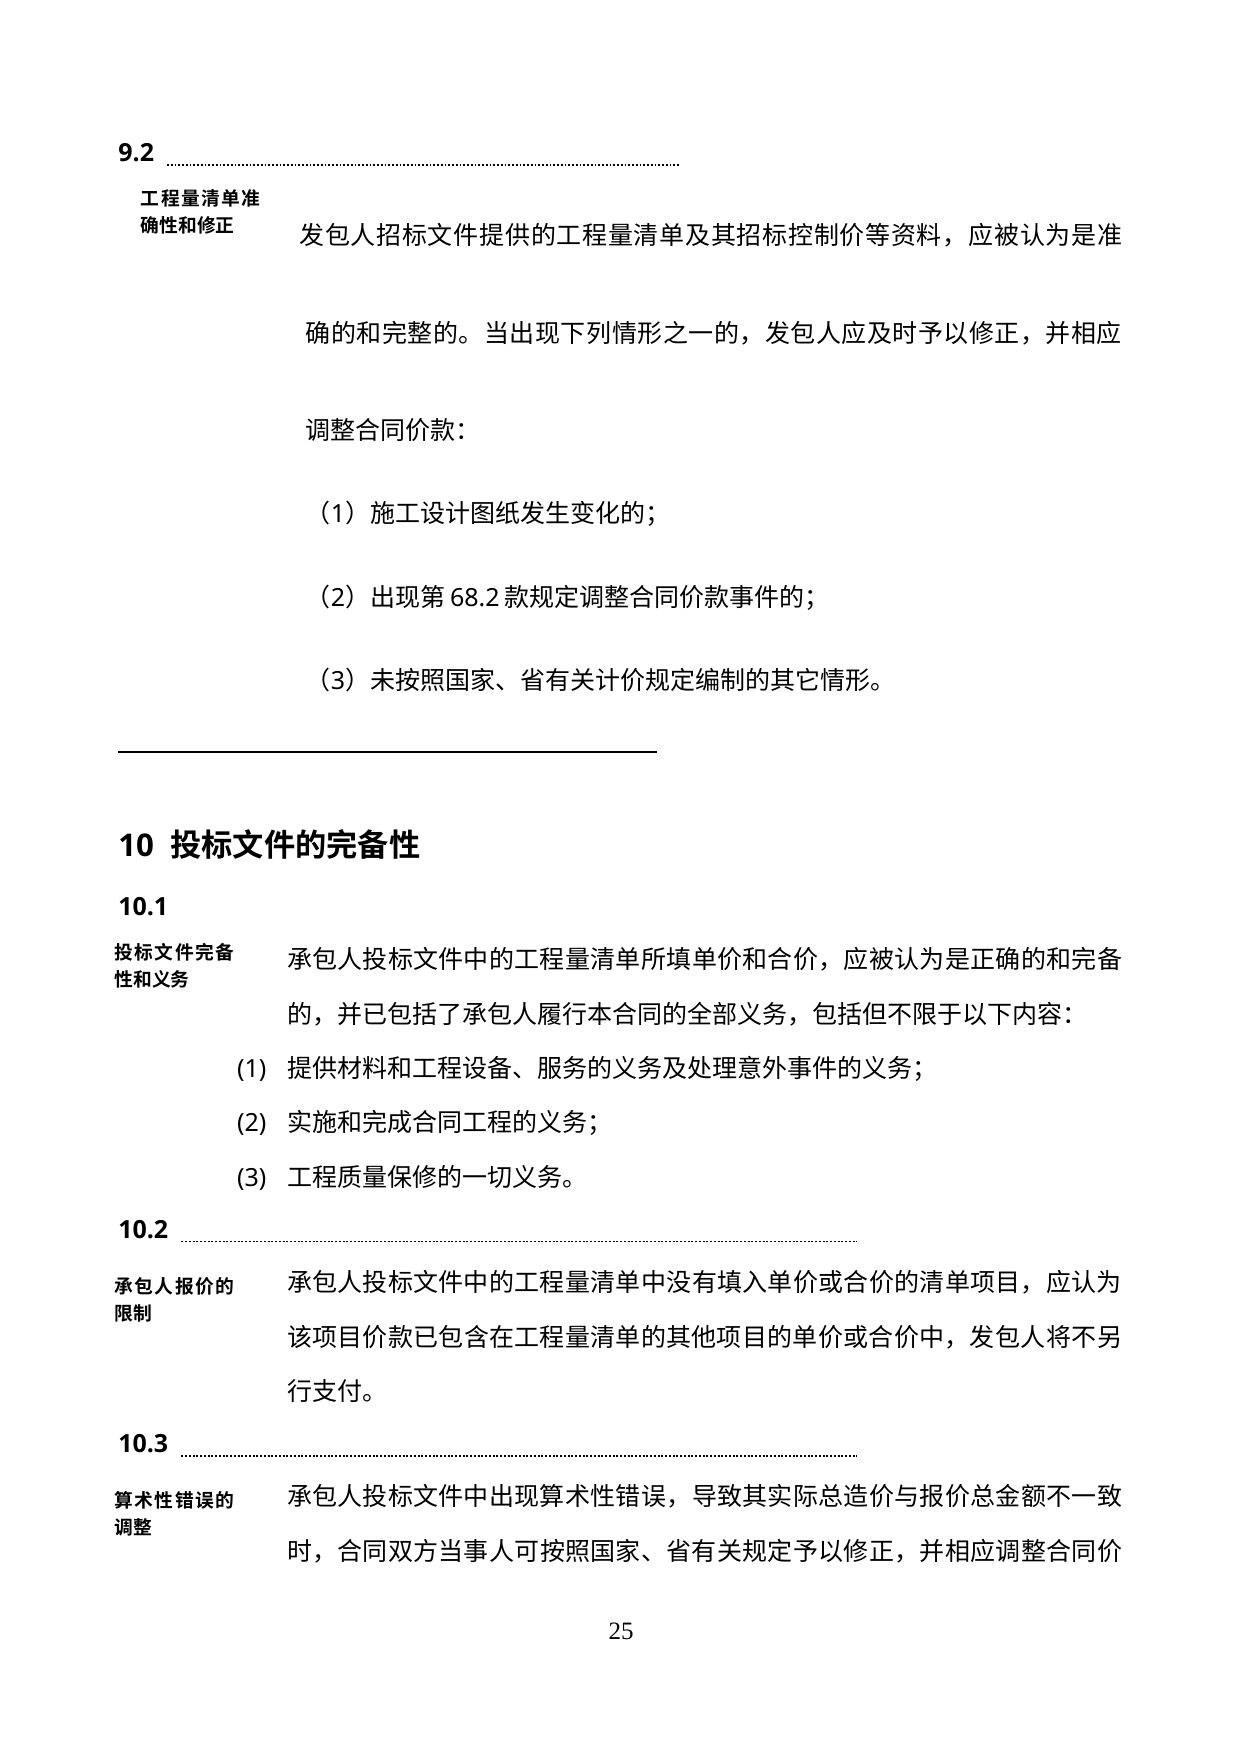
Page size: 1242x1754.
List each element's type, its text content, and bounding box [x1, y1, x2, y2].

list 提供材料和工程设备、服务的义务及处理意外事件的义务； [237, 1048, 1148, 1085]
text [287, 1477, 1123, 1567]
list 工程质量保修的一切义务。 [237, 1157, 1148, 1193]
text 10.3 [118, 1426, 1123, 1460]
text （3）未按照国家、省有关计价规定编制的其它情形。 [118, 646, 1123, 711]
text （1）施工设计图纸发生变化的； [118, 479, 1123, 544]
text 承包人投标文件中的工程量清单所填单价和合价，应被认为是正确的和完备的，并已包括了承包人履行本合同的全部义务，包括但不限于以下内容： [287, 940, 1123, 1030]
text 10.2 [118, 1212, 1123, 1246]
text 承包人投标文件中的工程量清单中没有填入单价或合价的清单项目，应认为该项目价款已包含在工程量清单的其他项目的单价或合价中，发包人将不另行支付。 [287, 1263, 1123, 1408]
list 实施和完成合同工程的义务； [237, 1103, 1148, 1139]
text （2）出现第68.2款规定调整合同价款事件的； [118, 563, 1123, 628]
text 10 投标文件的完备性 [118, 821, 1148, 866]
text 9.2 [118, 119, 1123, 184]
text 发包人招标文件提供的工程量清单及其招标控制价等资料，应被认为是准确的和完整的。当出现下列情形之一的，发包人应及时予以修正，并相应调整合同价款： [299, 201, 1123, 461]
text 10.1 [118, 889, 1123, 923]
